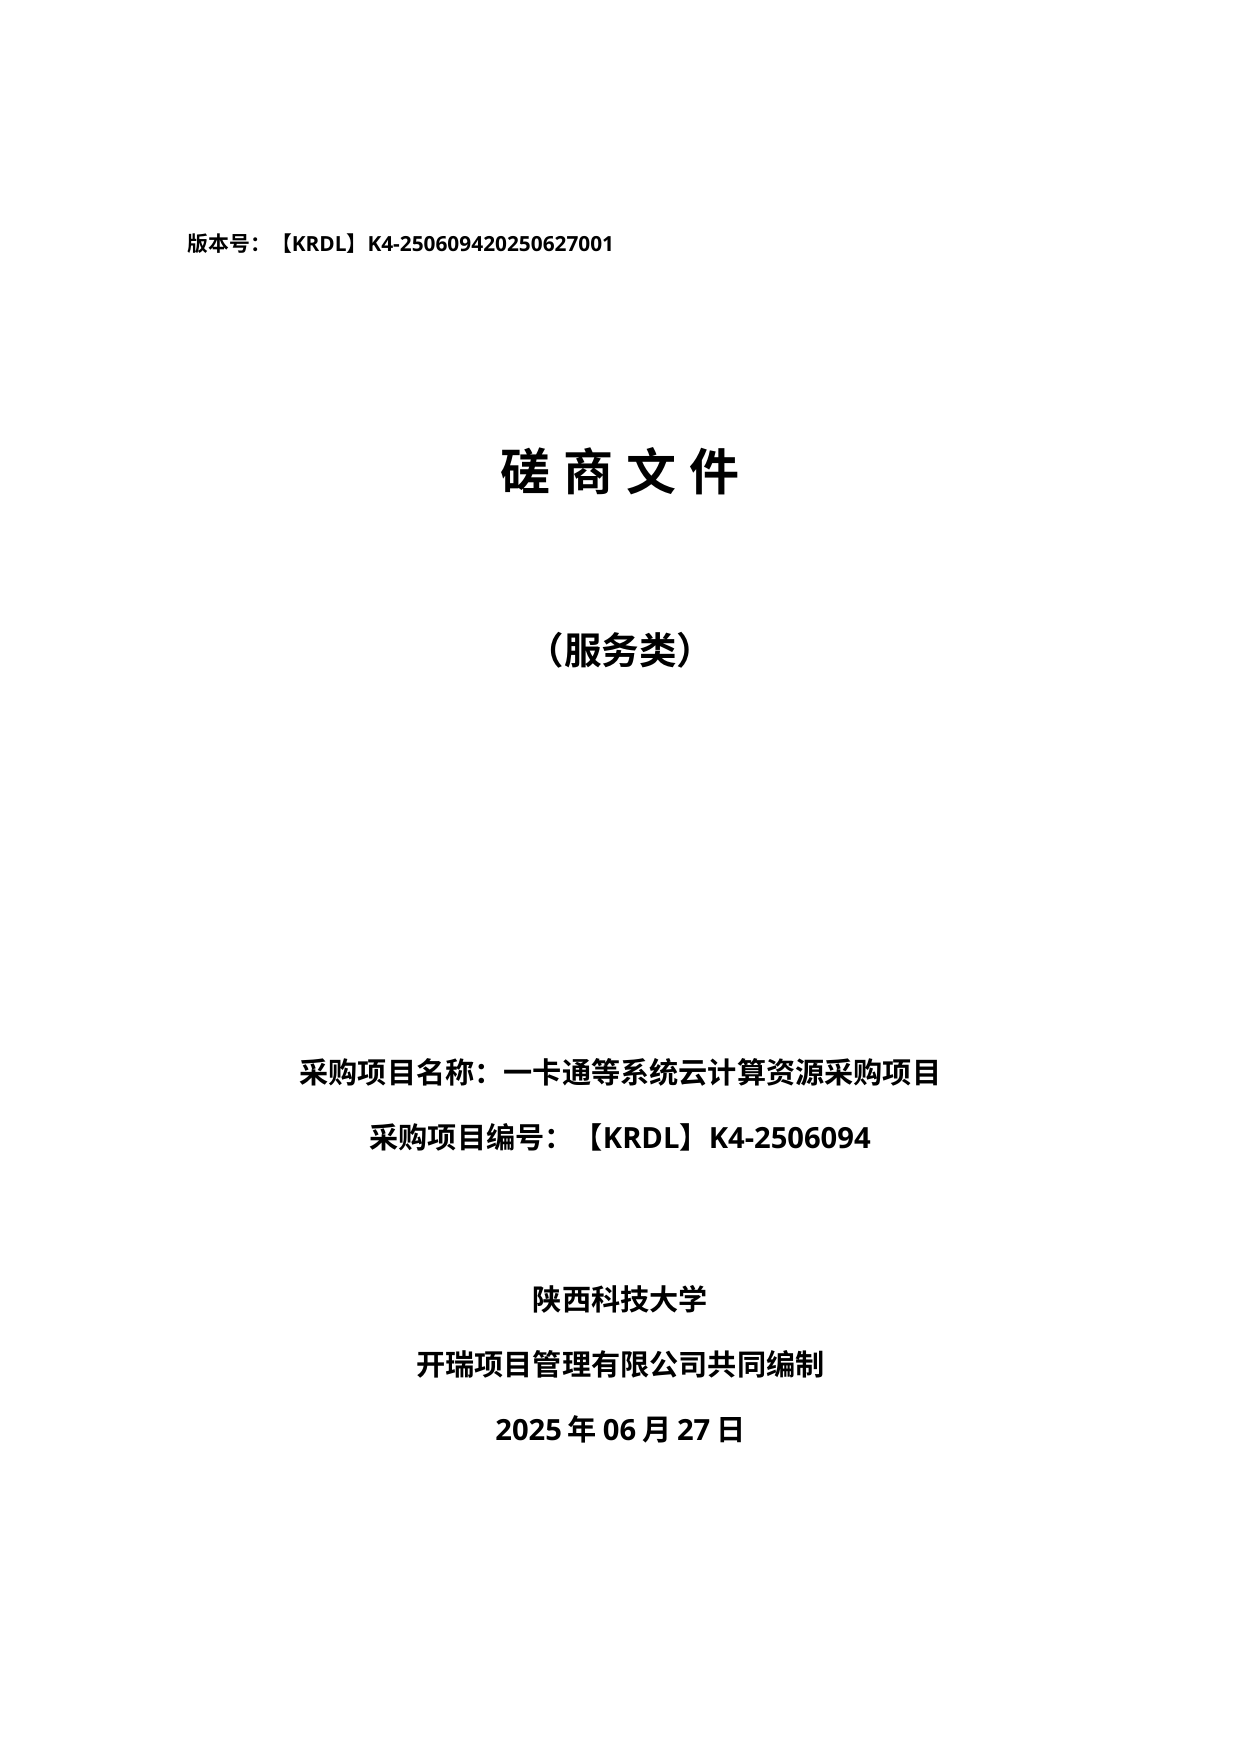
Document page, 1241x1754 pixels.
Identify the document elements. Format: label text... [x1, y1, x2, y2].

text （服务类） [187, 617, 1053, 1039]
text 2025年06月27日 [187, 1397, 1053, 1462]
text 开瑞项目管理有限公司共同编制 [187, 1332, 1053, 1397]
text 采购项目编号：【KRDL】K4-2506094 [187, 1104, 1053, 1267]
text 磋 商 文 件 [187, 422, 1053, 617]
text 陕西科技大学 [187, 1267, 1053, 1332]
text 采购项目名称：一卡通等系统云计算资源采购项目 [187, 1039, 1053, 1104]
text 版本号：【KRDL】K4-250609420250627001 [187, 227, 1053, 422]
